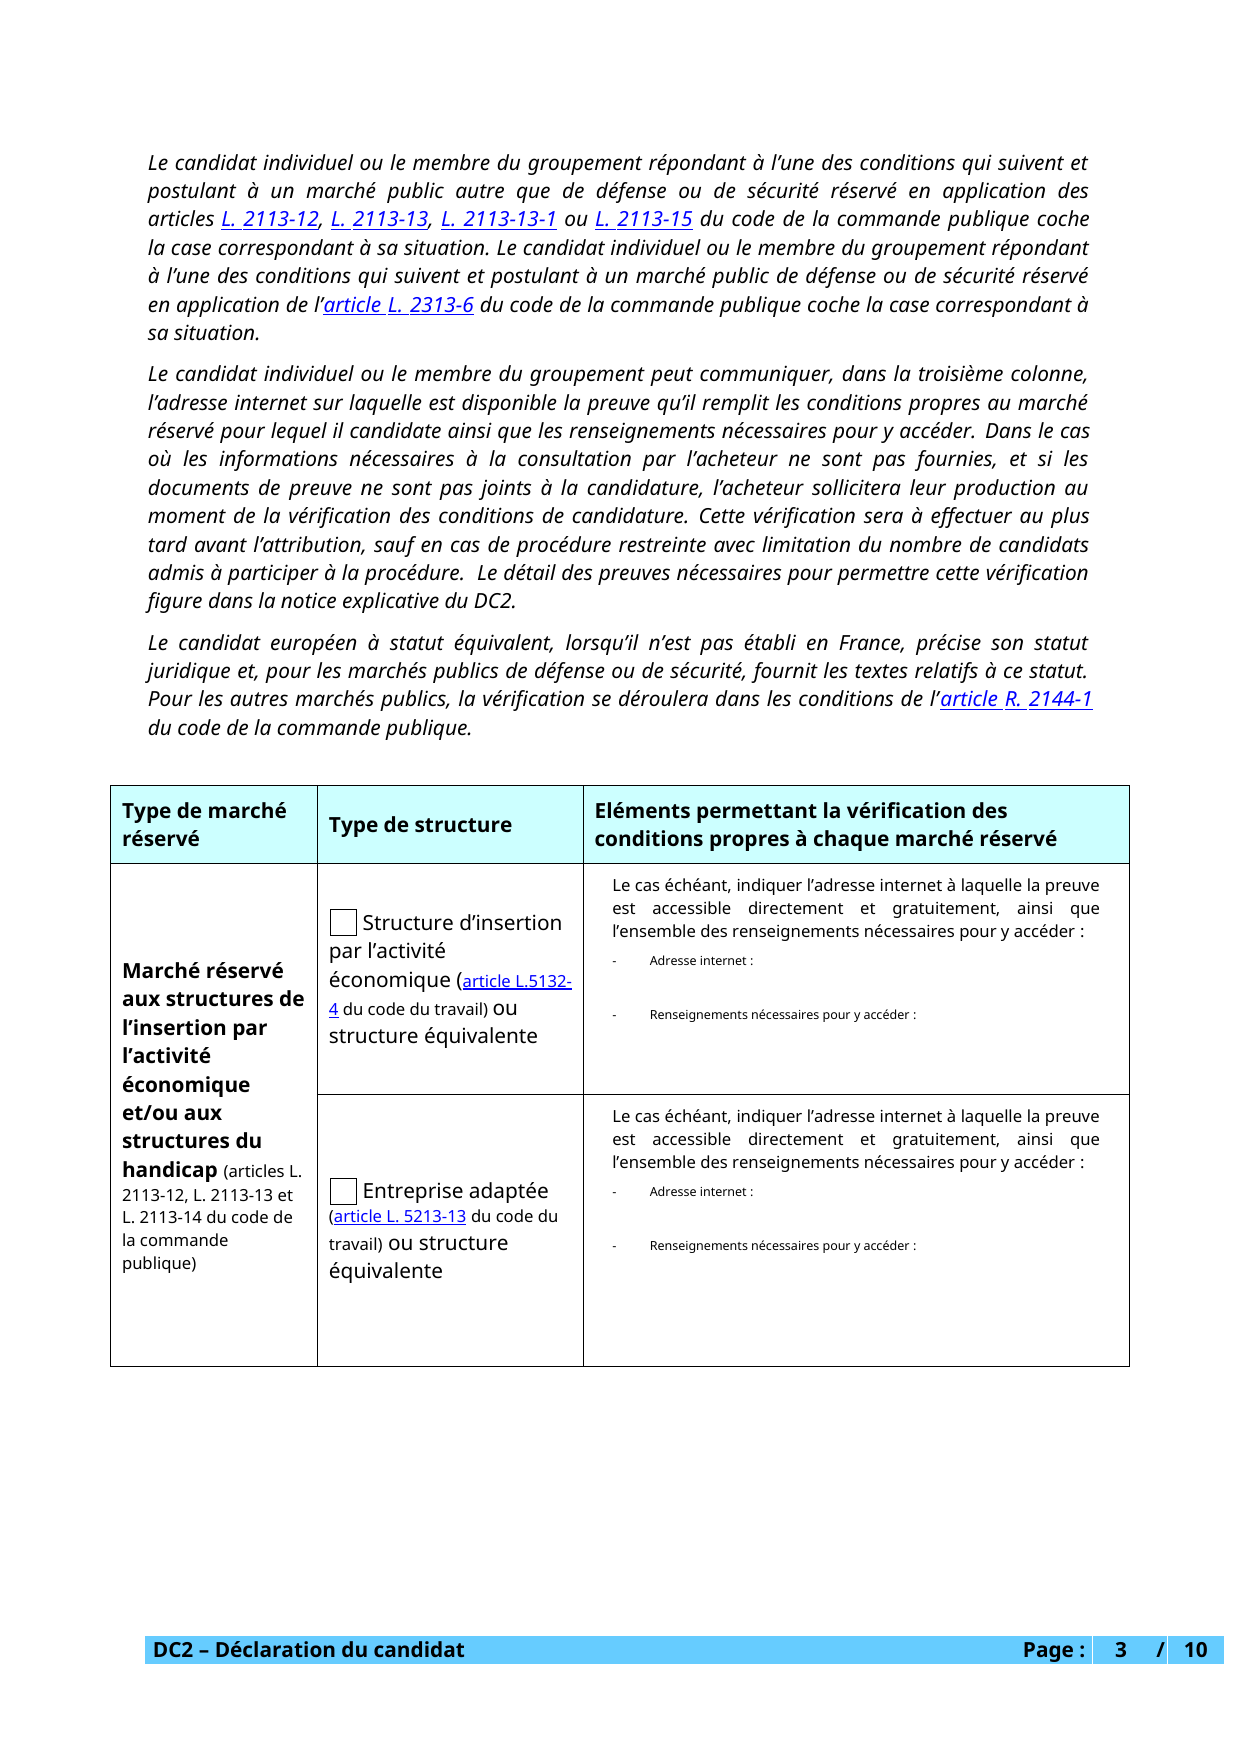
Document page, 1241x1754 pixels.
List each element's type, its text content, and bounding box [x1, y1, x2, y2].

table_cell Entreprise adaptée (article L. 5213-13 du code du travail) ou structure équivalente [318, 1095, 583, 1366]
table_header Eléments permettant la vérification des conditions propres à chaque marché réservé [584, 786, 1129, 863]
table_cell Structure d’insertion par l’activité économique (article L.5132-4 du code du travail) ou structure équivalente [318, 864, 583, 1094]
table_cell Marché réservé aux structures de l’insertion par l’activité économique et/ou aux structures du handicap (articles L. 2113-12, L. 2113-13 et L. 2113-14 du code de la commande publique) [111, 864, 317, 1366]
table_header Type de marché réservé [111, 786, 317, 863]
table_header Type de structure [318, 786, 583, 863]
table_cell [584, 1095, 1129, 1366]
text Le candidat individuel ou le membre du groupement répondant à l’une des conditions qui suivent et postulant à un marché public autre que de défense ou de sécurité réservé en application des articles L. 2113-12, L. 2113-13, L. 2113-13-1 ou L. 2113-15 du code de la commande publique coche la case correspondant à sa situation. Le candidat individuel ou le membre du groupement répondant à l’une des conditions qui suivent et postulant à un marché public de défense ou de sécurité réservé en application de l’article L. 2313-6 du code de la commande publique coche la case correspondant à sa situation. [148, 148, 1093, 347]
text Le candidat individuel ou le membre du groupement peut communiquer, dans la troisième colonne, l’adresse internet sur laquelle est disponible la preuve qu’il remplit les conditions propres au marché réservé pour lequel il candidate ainsi que les renseignements nécessaires pour y accéder. Dans le cas où les informations nécessaires à la consultation par l’acheteur ne sont pas fournies, et si les documents de preuve ne sont pas joints à la candidature, l’acheteur sollicitera leur production au moment de la vérification des conditions de candidature. Cette vérification sera à effectuer au plus tard avant l’attribution, sauf en cas de procédure restreinte avec limitation du nombre de candidats admis à participer à la procédure. Le détail des preuves nécessaires pour permettre cette vérification figure dans la notice explicative du DC2. [148, 359, 1093, 615]
text Le candidat européen à statut équivalent, lorsqu’il n’est pas établi en France, précise son statut juridique et, pour les marchés publics de défense ou de sécurité, fournit les textes relatifs à ce statut. Pour les autres marchés publics, la vérification se déroulera dans les conditions de l’article R. 2144-1 du code de la commande publique. [148, 628, 1093, 741]
